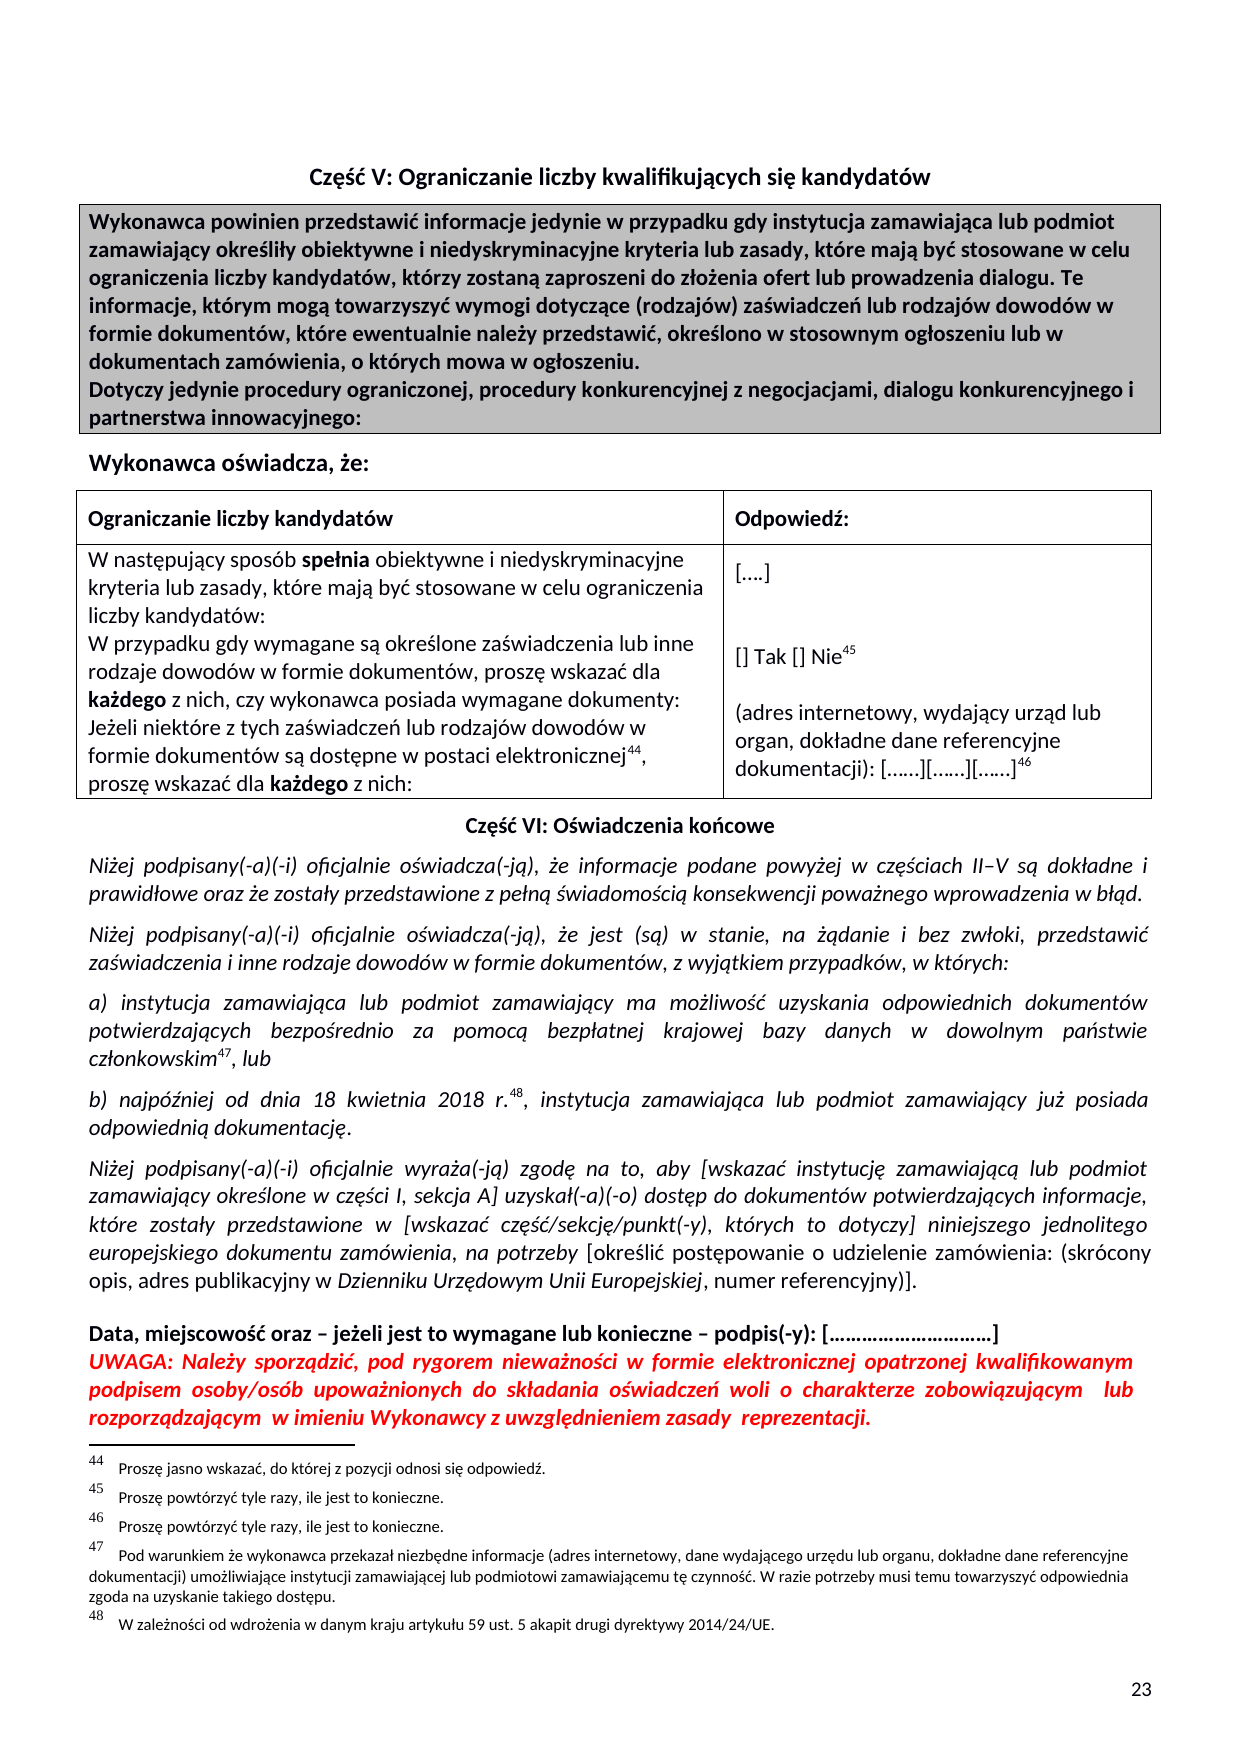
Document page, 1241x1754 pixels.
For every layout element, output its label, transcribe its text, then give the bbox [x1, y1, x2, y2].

text Wykonawca powinien przedstawić informacje jedynie w przypadku gdy instytucja zamawiająca lub podmiot zamawiający określiły obiektywne i niedyskryminacyjne kryteria lub zasady, które mają być stosowane w celu ograniczenia liczby kandydatów, którzy zostaną zaproszeni do złożenia ofert lub prowadzenia dialogu. Te informacje, którym mogą towarzyszyć wymogi dotyczące (rodzajów) zaświadczeń lub rodzajów dowodów w formie dokumentów, które ewentualnie należy przedstawić, określono w stosownym ogłoszeniu lub w dokumentach zamówienia, o których mowa w ogłoszeniu. Dotyczy jedynie procedury ograniczonej, procedury konkurencyjnej z negocjacjami, dialogu konkurencyjnego i partnerstwa innowacyjnego: [80, 205, 1160, 433]
text Część V: Ograniczanie liczby kwalifikujących się kandydatów [89, 161, 1152, 192]
table_header Ograniczanie liczby kandydatów [77, 491, 723, 544]
text Część VI: Oświadczenia końcowe [89, 811, 1152, 839]
text UWAGA: Należy sporządzić, pod rygorem nieważności w formie elektronicznej opatrzonej kwalifikowanym podpisem osoby/osób upoważnionych do składania oświadczeń woli o charakterze zobowiązującym lub rozporządzającym w imieniu Wykonawcy z uwzględnieniem zasady reprezentacji. [89, 1347, 1137, 1431]
text Niżej podpisany(-a)(-i) oficjalnie oświadcza(-ją), że informacje podane powyżej w częściach II–V są dokładne i prawidłowe oraz że zostały przedstawione z pełną świadomością konsekwencji poważnego wprowadzenia w błąd. [89, 851, 1152, 907]
table_cell [….] [] Tak [] Nie (adres internetowy, wydający urząd lub organ, dokładne dane referencyjne dokumentacji): [……][……][……] [724, 545, 1151, 797]
text a) instytucja zamawiająca lub podmiot zamawiający ma możliwość uzyskania odpowiednich dokumentów potwierdzających bezpośrednio za pomocą bezpłatnej krajowej bazy danych w dowolnym państwie członkowskim, lub [89, 988, 1152, 1073]
text Niżej podpisany(-a)(-i) oficjalnie wyraża(-ją) zgodę na to, aby [wskazać instytucję zamawiającą lub podmiot zamawiający określone w części I, sekcja A] uzyskał(-a)(-o) dostęp do dokumentów potwierdzających informacje, które zostały przedstawione w [wskazać część/sekcję/punkt(-y), których to dotyczy] niniejszego jednolitego europejskiego dokumentu zamówienia, na potrzeby [określić postępowanie o udzielenie zamówienia: (skrócony opis, adres publikacyjny w Dzienniku Urzędowym Unii Europejskiej, numer referencyjny)]. [89, 1154, 1152, 1294]
text Data, miejscowość oraz – jeżeli jest to wymagane lub konieczne – podpis(-y): […………………………] [89, 1319, 1152, 1347]
table_cell W następujący sposób spełnia obiektywne i niedyskryminacyjne kryteria lub zasady, które mają być stosowane w celu ograniczenia liczby kandydatów: W przypadku gdy wymagane są określone zaświadczenia lub inne rodzaje dowodów w formie dokumentów, proszę wskazać dla każdego z nich, czy wykonawca posiada wymagane dokumenty: Jeżeli niektóre z tych zaświadczeń lub rodzajów dowodów w formie dokumentów są dostępne w postaci elektronicznej, proszę wskazać dla każdego z nich: [77, 545, 723, 797]
table_header Odpowiedź: [724, 491, 1151, 544]
text Niżej podpisany(-a)(-i) oficjalnie oświadcza(-ją), że jest (są) w stanie, na żądanie i bez zwłoki, przedstawić zaświadczenia i inne rodzaje dowodów w formie dokumentów, z wyjątkiem przypadków, w których: [89, 920, 1152, 976]
text Wykonawca oświadcza, że: [89, 447, 1152, 478]
text b) najpóźniej od dnia 18 kwietnia 2018 r., instytucja zamawiająca lub podmiot zamawiający już posiada odpowiednią dokumentację. [89, 1085, 1152, 1141]
